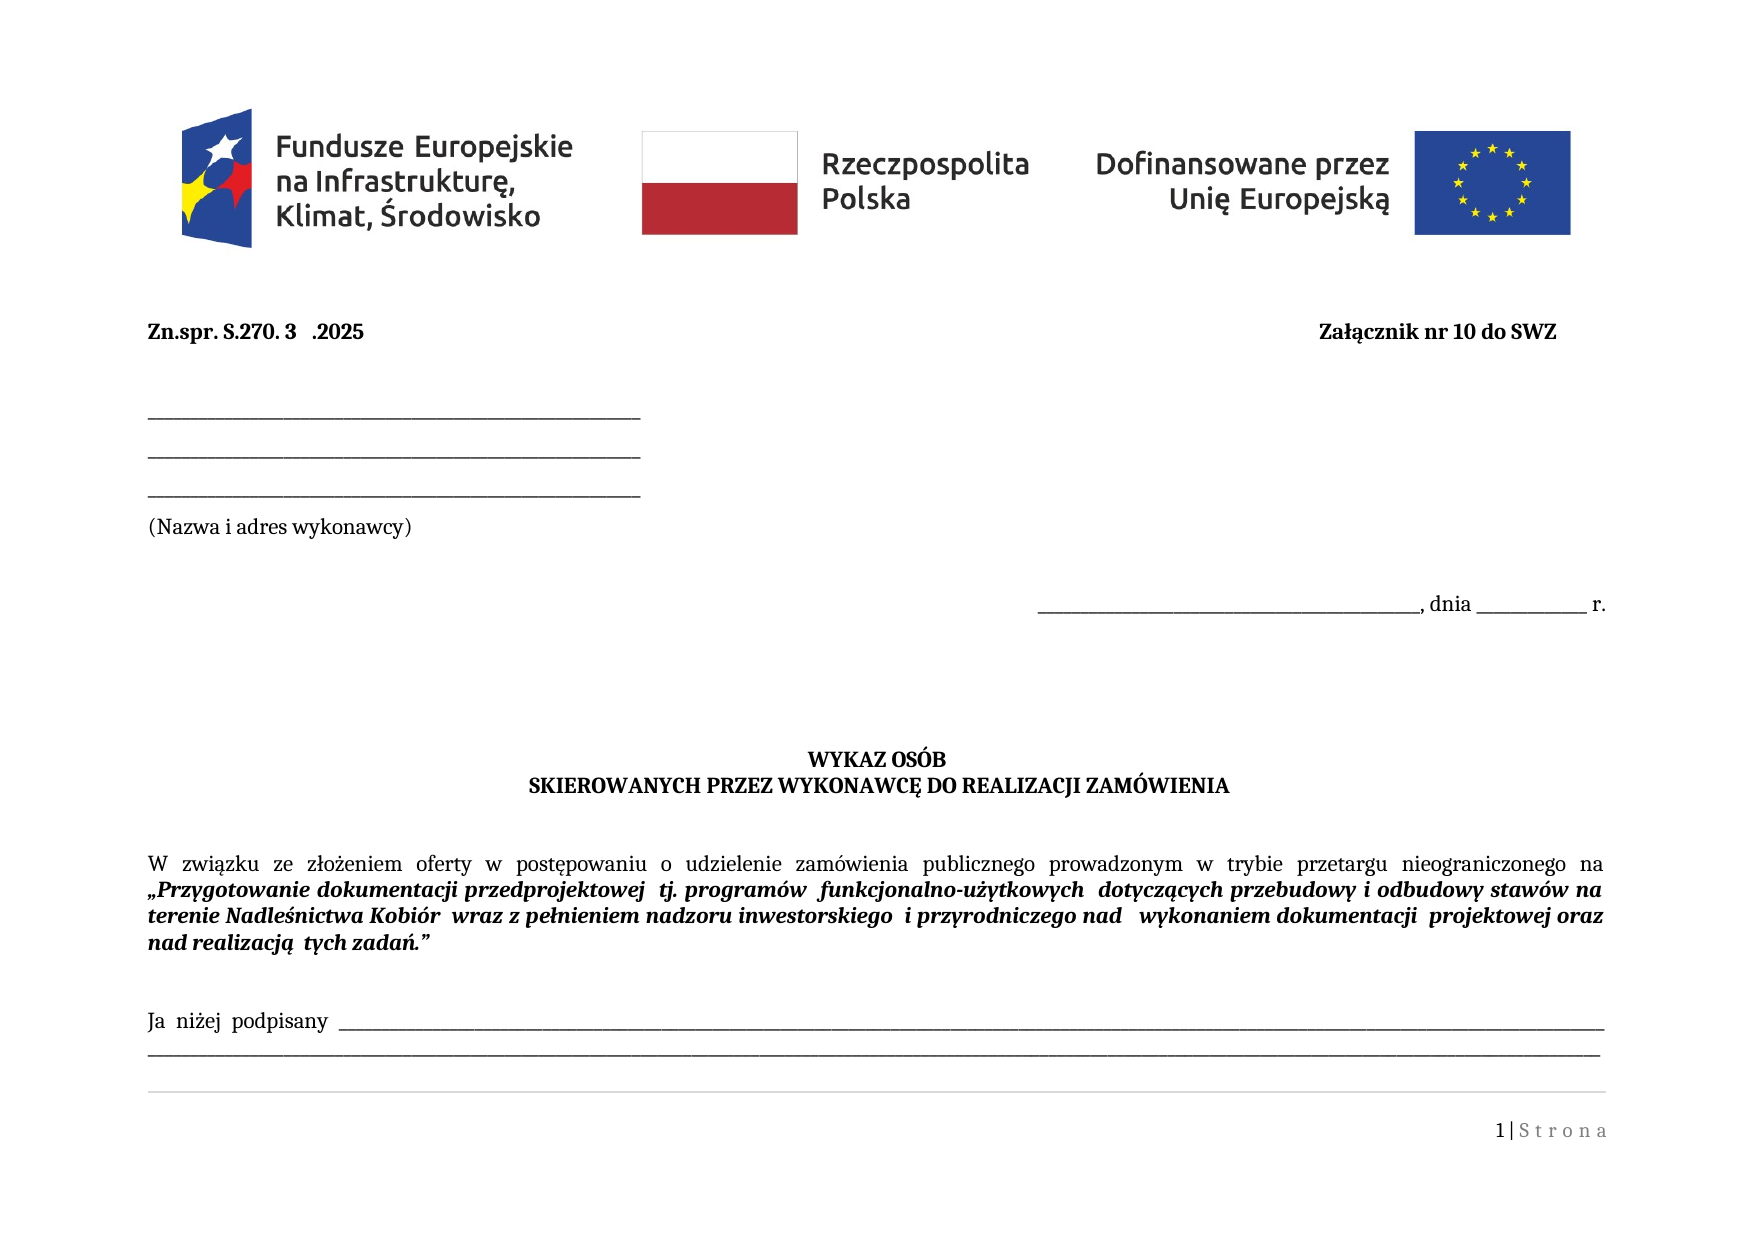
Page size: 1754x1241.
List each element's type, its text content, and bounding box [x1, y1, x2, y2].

text (Nazwa i adres wykonawcy) [148, 513, 1606, 540]
text __________________________________________________________ [148, 474, 1606, 501]
text __________________________________________________________ [148, 436, 1606, 462]
text W związku ze złożeniem oferty w postępowaniu o udzielenie zamówienia publicznego prowadzonym w trybie przetargu nieograniczonego na „Przygotowanie dokumentacji przedprojektowej tj. programów funkcjonalno-użytkowych dotyczących przebudowy i odbudowy stawów na terenie Nadleśnictwa Kobiór wraz z pełnieniem nadzoru inwestorskiego i przyrodniczego nad wykonaniem dokumentacji projektowej oraz nad realizacją tych zadań.” [148, 851, 1606, 956]
text WYKAZ OSÓB SKIEROWANYCH PRZEZ WYKONAWCĘ DO REALIZACJI ZAMÓWIENIA [148, 747, 1606, 799]
text _____________________________________________, dnia _____________ r. [148, 591, 1606, 617]
picture [147, 73, 1607, 283]
text __________________________________________________________ [148, 397, 1606, 423]
text Zn.spr. S.270. 3 .2025 Załącznik nr 10 do SWZ [148, 319, 1606, 346]
text Ja niżej podpisany _____________________________________________________________________________________________________________________________________________________ ___________________________________________________________________________________________________________________________________________________________________________ [148, 1007, 1606, 1060]
